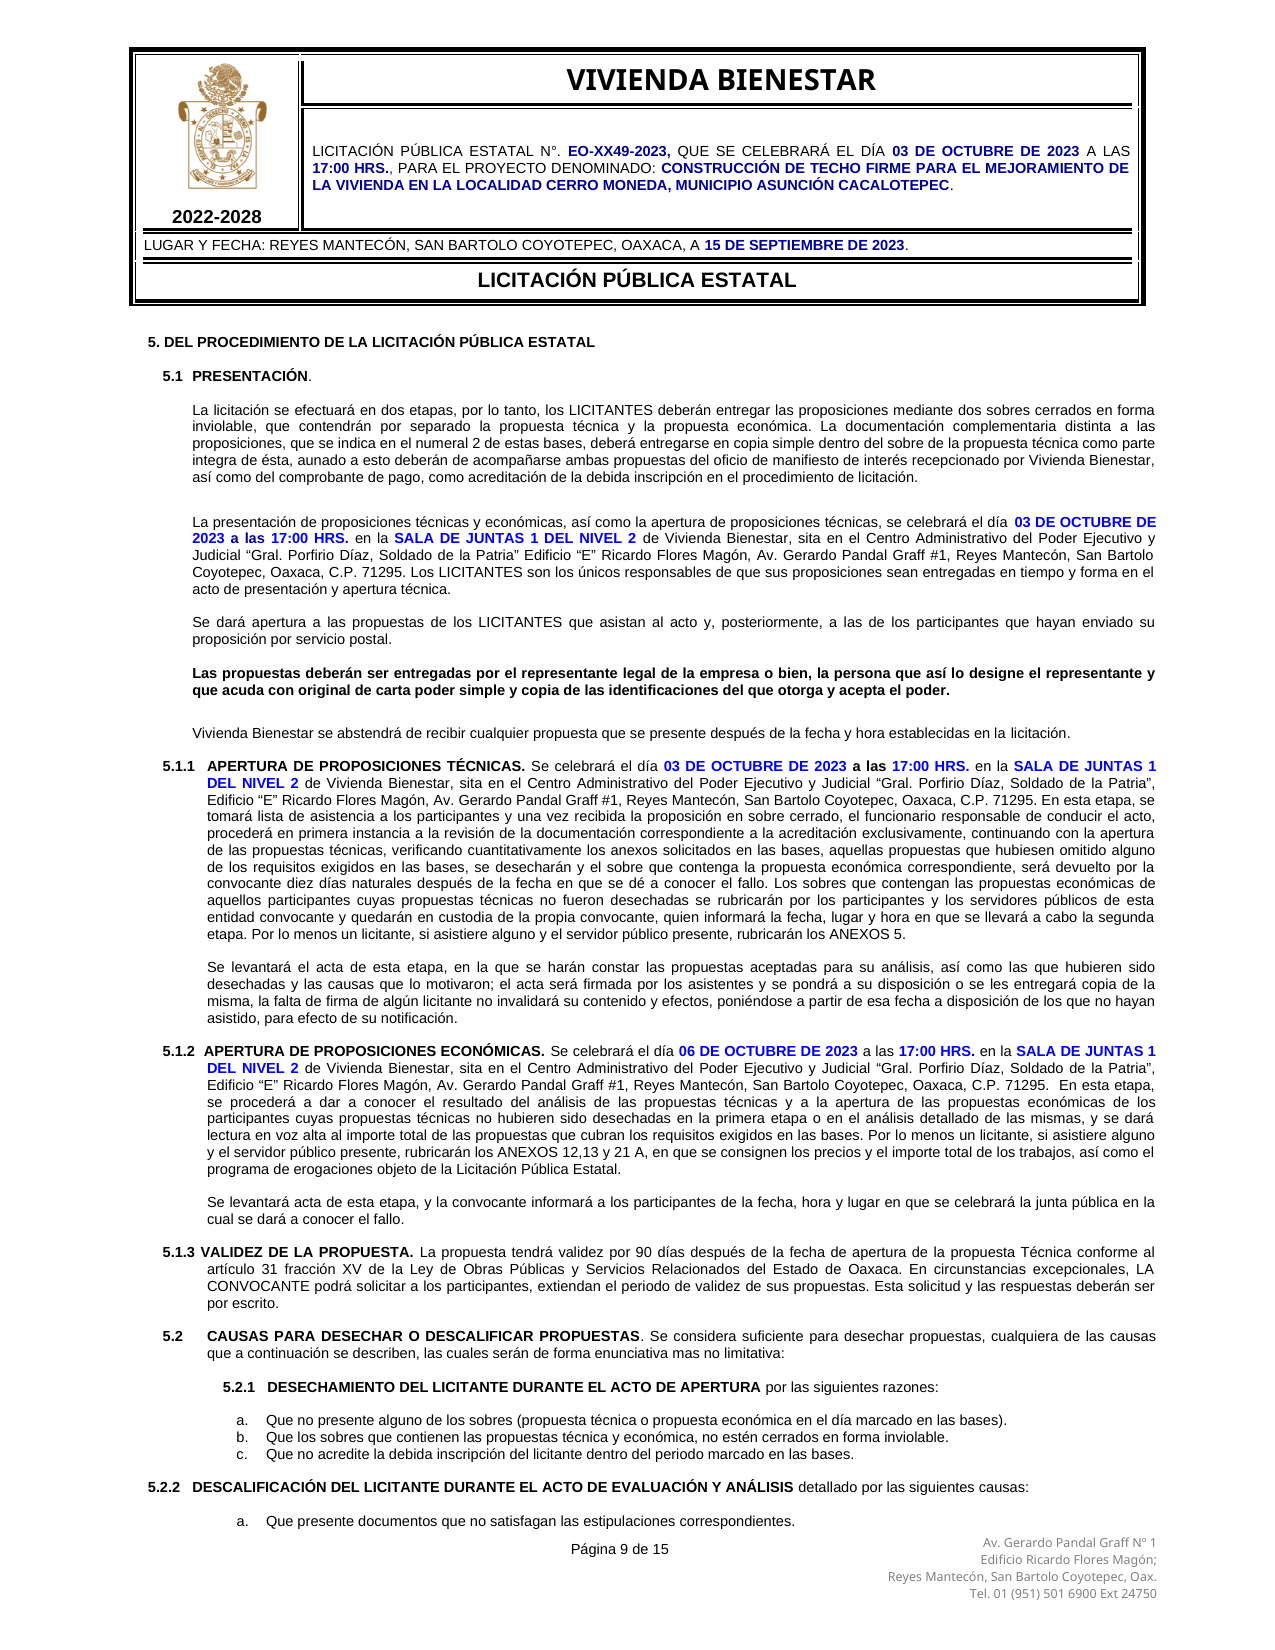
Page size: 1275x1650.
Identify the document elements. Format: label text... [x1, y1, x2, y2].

text 5. DEL PROCEDIMIENTO DE LA LICITACIÓN PÚBLICA ESTATAL [148, 334, 1157, 351]
text 5.2.2 DESCALIFICACIÓN DEL LICITANTE DURANTE EL ACTO DE EVALUACIÓN Y ANÁLISIS detallado por las siguientes causas: [148, 1479, 1157, 1496]
text La licitación se efectuará en dos etapas, por lo tanto, los LICITANTES deberán entregar las proposiciones mediante dos sobres cerrados en forma inviolable, que contendrán por separado la propuesta técnica y la propuesta económica. La documentación complementaria distinta a las proposiciones, que se indica en el numeral 2 de estas bases, deberá entregarse en copia simple dentro del sobre de la propuesta técnica como parte integra de ésta, aunado a esto deberán de acompañarse ambas propuestas del oficio de manifiesto de interés recepcionado por Vivienda Bienestar, así como del comprobante de pago, como acreditación de la debida inscripción en el procedimiento de licitación. [192, 401, 1157, 485]
list 5.2.1 DESECHAMIENTO DEL LICITANTE DURANTE EL ACTO DE APERTURA por las siguientes razones: [162, 1378, 1157, 1395]
text 5.1.2 APERTURA DE PROPOSICIONES ECONÓMICAS. Se celebrará el día 06 DE OCTUBRE DE 2023 a las 17:00 HRS. en la SALA DE JUNTAS 1 DEL NIVEL 2 de Vivienda Bienestar, sita en el Centro Administrativo del Poder Ejecutivo y Judicial “Gral. Porfirio Díaz, Soldado de la Patria”, Edificio “E” Ricardo Flores Magón, Av. Gerardo Pandal Graff #1, Reyes Mantecón, San Bartolo Coyotepec, Oaxaca, C.P. 71295. En esta etapa, se procederá a dar a conocer el resultado del análisis de las propuestas técnicas y a la apertura de las propuestas económicas de los participantes cuyas propuestas técnicas no hubieren sido desechadas en la primera etapa o en el análisis detallado de las mismas, y se dará lectura en voz alta al importe total de las propuestas que cubran los requisitos exigidos en las bases. Por lo menos un licitante, si asistiere alguno y el servidor público presente, rubricarán los ANEXOS 12,13 y 21 A, en que se consignen los precios y el importe total de los trabajos, así como el programa de erogaciones objeto de la Licitación Pública Estatal. [162, 1043, 1157, 1177]
list Que los sobres que contienen las propuestas técnica y económica, no estén cerrados en forma inviolable. [236, 1429, 1157, 1445]
text Se levantará el acta de esta etapa, en la que se harán constar las propuestas aceptadas para su análisis, así como las que hubieren sido desechadas y las causas que lo motivaron; el acta será firmada por los asistentes y se pondrá a su disposición o se les entregará copia de la misma, la falta de firma de algún licitante no invalidará su contenido y efectos, poniéndose a partir de esa fecha a disposición de los que no hayan asistido, para efecto de su notificación. [207, 959, 1157, 1026]
text 5.1.3 VALIDEZ DE LA PROPUESTA. La propuesta tendrá validez por 90 días después de la fecha de apertura de la propuesta Técnica conforme al artículo 31 fracción XV de la Ley de Obras Públicas y Servicios Relacionados del Estado de Oaxaca. En circunstancias excepcionales, LA CONVOCANTE podrá solicitar a los participantes, extiendan el periodo de validez de sus propuestas. Esta solicitud y las respuestas deberán ser por escrito. [162, 1244, 1157, 1311]
list Que no acredite la debida inscripción del licitante dentro del periodo marcado en las bases. [236, 1445, 1157, 1462]
list CAUSAS PARA DESECHAR O DESCALIFICAR PROPUESTAS. Se considera suficiente para desechar propuestas, cualquiera de las causas que a continuación se describen, las cuales serán de forma enunciativa mas no limitativa: [162, 1328, 1157, 1362]
picture [172, 59, 269, 188]
subtitle Se dará apertura a las propuestas de los LICITANTES que asistan al acto y, posteriormente, a las de los participantes que hayan enviado su proposición por servicio postal. [192, 614, 1157, 648]
text La presentación de proposiciones técnicas y económicas, así como la apertura de proposiciones técnicas, se celebrará el día 03 DE OCTUBRE DE 2023 a las 17:00 HRS. en la SALA DE JUNTAS 1 DEL NIVEL 2 de Vivienda Bienestar, sita en el Centro Administrativo del Poder Ejecutivo y Judicial “Gral. Porfirio Díaz, Soldado de la Patria” Edificio “E” Ricardo Flores Magón, Av. Gerardo Pandal Graff #1, Reyes Mantecón, San Bartolo Coyotepec, Oaxaca, C.P. 71295. Los LICITANTES son los únicos responsables de que sus proposiciones sean entregadas en tiempo y forma en el acto de presentación y apertura técnica. [192, 513, 1157, 597]
list Que no presente alguno de los sobres (propuesta técnica o propuesta económica en el día marcado en las bases). [236, 1412, 1157, 1429]
text Se levantará acta de esta etapa, y la convocante informará a los participantes de la fecha, hora y lugar en que se celebrará la junta pública en la cual se dará a conocer el fallo. [207, 1194, 1157, 1227]
list Que presente documentos que no satisfagan las estipulaciones correspondientes. [236, 1512, 1157, 1529]
text Vivienda Bienestar se abstendrá de recibir cualquier propuesta que se presente después de la fecha y hora establecidas en la licitación. [163, 724, 1157, 741]
list APERTURA DE PROPOSICIONES TÉCNICAS. Se celebrará el día 03 DE OCTUBRE DE 2023 a las 17:00 HRS. en la SALA DE JUNTAS 1 DEL NIVEL 2 de Vivienda Bienestar, sita en el Centro Administrativo del Poder Ejecutivo y Judicial “Gral. Porfirio Díaz, Soldado de la Patria”, Edificio “E” Ricardo Flores Magón, Av. Gerardo Pandal Graff #1, Reyes Mantecón, San Bartolo Coyotepec, Oaxaca, C.P. 71295. En esta etapa, se tomará lista de asistencia a los participantes y una vez recibida la proposición en sobre cerrado, el funcionario responsable de conducir el acto, procederá en primera instancia a la revisión de la documentación correspondiente a la acreditación exclusivamente, continuando con la apertura de las propuestas técnicas, verificando cuantitativamente los anexos solicitados en las bases, aquellas propuestas que hubiesen omitido alguno de los requisitos exigidos en las bases, se desecharán y el sobre que contenga la propuesta económica correspondiente, será devuelto por la convocante diez días naturales después de la fecha en que se dé a conocer el fallo. Los sobres que contengan las propuestas económicas de aquellos participantes cuyas propuestas técnicas no fueron desechadas se rubricarán por los participantes y los servidores públicos de esta entidad convocante y quedarán en custodia de la propia convocante, quien informará la fecha, lugar y hora en que se llevará a cabo la segunda etapa. Por lo menos un licitante, si asistiere alguno y el servidor público presente, rubricarán los ANEXOS 5. [162, 758, 1157, 942]
text Las propuestas deberán ser entregadas por el representante legal de la empresa o bien, la persona que así lo designe el representante y que acuda con original de carta poder simple y copia de las identificaciones del que otorga y acepta el poder. [192, 664, 1157, 698]
list PRESENTACIÓN. [162, 368, 1157, 384]
